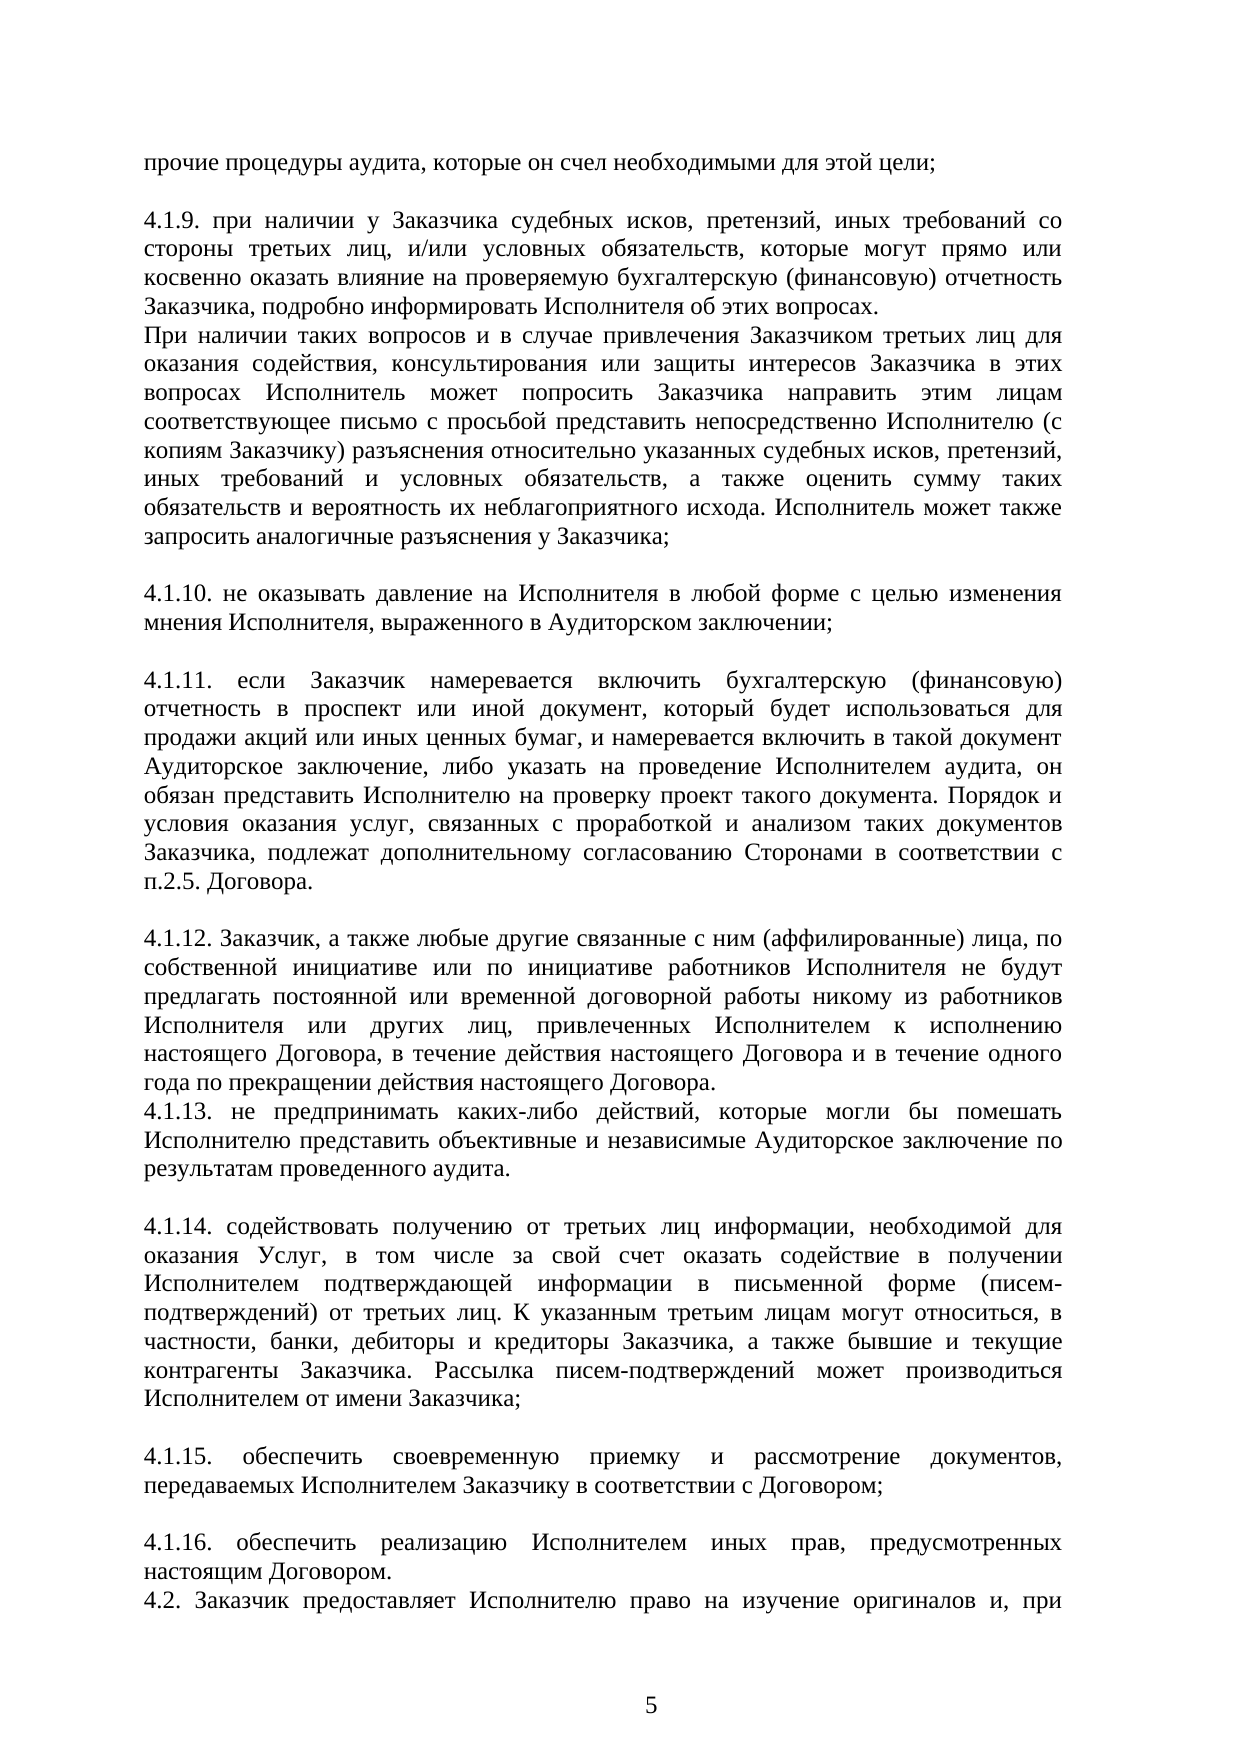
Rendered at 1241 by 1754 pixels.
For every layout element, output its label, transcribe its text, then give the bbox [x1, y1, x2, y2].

table_cell 4.1.14. содействовать получению от третьих лиц информации, необходимой для оказания Услуг, в том числе за свой счет оказать содействие в получении Исполнителем подтверждающей информации в письменной форме (писем-подтверждений) от третьих лиц. К указанным третьим лицам могут относиться, в частности, банки, дебиторы и кредиторы Заказчика, а также бывшие и текущие контрагенты Заказчика. Рассылка писем-подтверждений может производиться Исполнителем от имени Заказчика; [132, 1211, 1074, 1441]
table_cell При наличии таких вопросов и в случае привлечения Заказчиком третьих лиц для оказания содействия, консультирования или защиты интересов Заказчика в этих вопросах Исполнитель может попросить Заказчика направить этим лицам соответствующее письмо с просьбой представить непосредственно Исполнителю (с копиям Заказчику) разъяснения относительно указанных судебных исков, претензий, иных требований и условных обязательств, а также оценить сумму таких обязательств и вероятность их неблагоприятного исхода. Исполнитель может также запросить аналогичные разъяснения у Заказчика; [132, 320, 1074, 550]
table_cell 4.1.9. при наличии у Заказчика судебных исков, претензий, иных требований со стороны третьих лиц, и/или условных обязательств, которые могут прямо или косвенно оказать влияние на проверяемую бухгалтерскую (финансовую) отчетность Заказчика, подробно информировать Исполнителя об этих вопросах. [132, 176, 1074, 320]
table_cell 4.1.15. обеспечить своевременную приемку и рассмотрение документов, передаваемых Исполнителем Заказчику в соответствии с Договором; [132, 1441, 1074, 1527]
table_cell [132, 142, 1074, 176]
table_cell 4.1.16. обеспечить реализацию Исполнителем иных прав, предусмотренных настоящим Договором. [132, 1527, 1074, 1585]
table_cell 4.1.13. не предпринимать каких-либо действий, которые могли бы помешать Исполнителю представить объективные и независимые Аудиторское заключение по результатам проведенного аудита. [132, 1096, 1074, 1211]
table_cell 4.1.10. не оказывать давление на Исполнителя в любой форме с целью изменения мнения Исполнителя, выраженного в Аудиторском заключении; [132, 550, 1074, 636]
table_cell 4.1.11. если Заказчик намеревается включить бухгалтерскую (финансовую) отчетность в проспект или иной документ, который будет использоваться для продажи акций или иных ценных бумаг, и намеревается включить в такой документ Аудиторское заключение, либо указать на проведение Исполнителем аудита, он обязан представить Исполнителю на проверку проект такого документа. Порядок и условия оказания услуг, связанных с проработкой и анализом таких документов Заказчика, подлежат дополнительному согласованию Сторонами в соответствии с п.2.5. Договора. [132, 636, 1074, 895]
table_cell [132, 1585, 1074, 1613]
table_cell 4.1.12. Заказчик, а также любые другие связанные с ним (аффилированные) лица, по собственной инициативе или по инициативе работников Исполнителя не будут предлагать постоянной или временной договорной работы никому из работников Исполнителя или других лиц, привлеченных Исполнителем к исполнению настоящего Договора, в течение действия настоящего Договора и в течение одного года по прекращении действия настоящего Договора. [132, 895, 1074, 1096]
